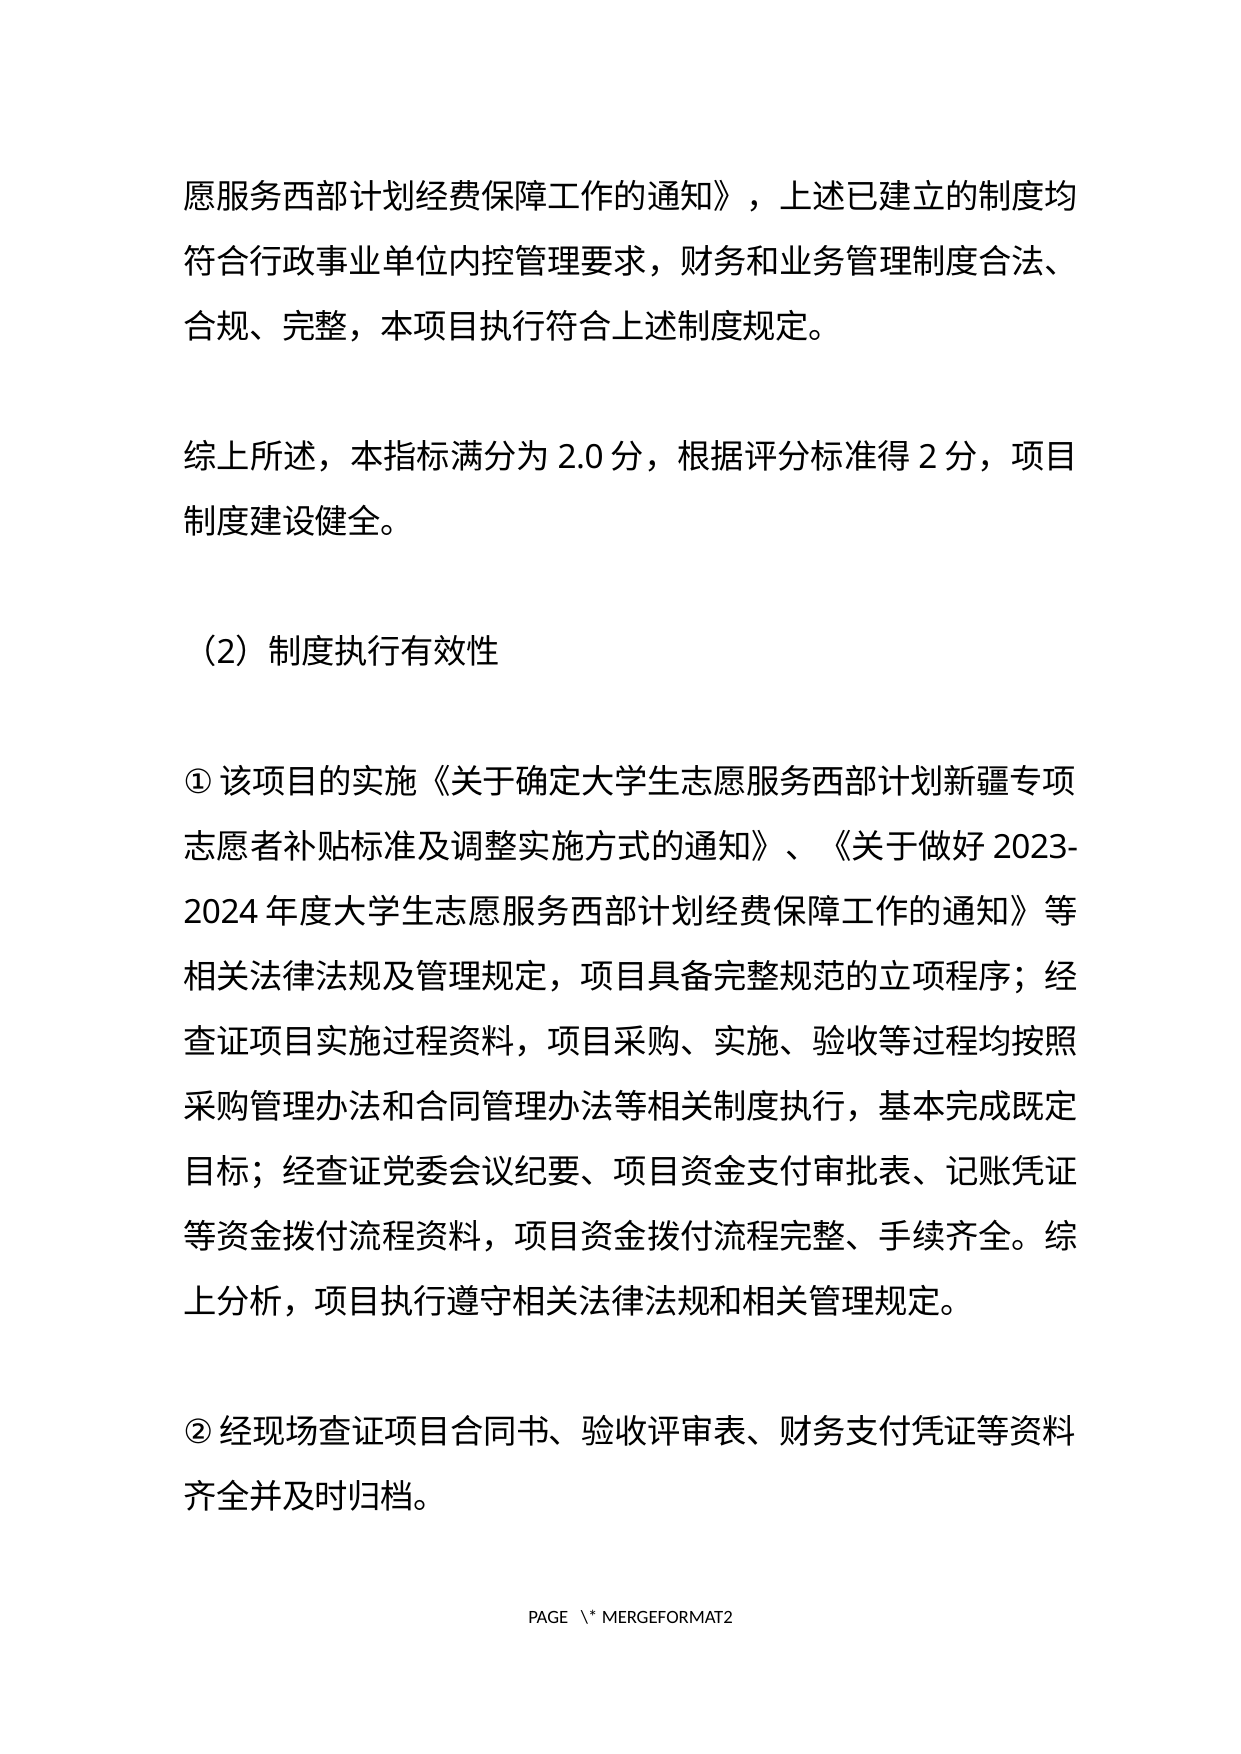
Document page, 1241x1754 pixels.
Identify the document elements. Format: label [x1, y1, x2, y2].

text [183, 162, 1078, 1527]
